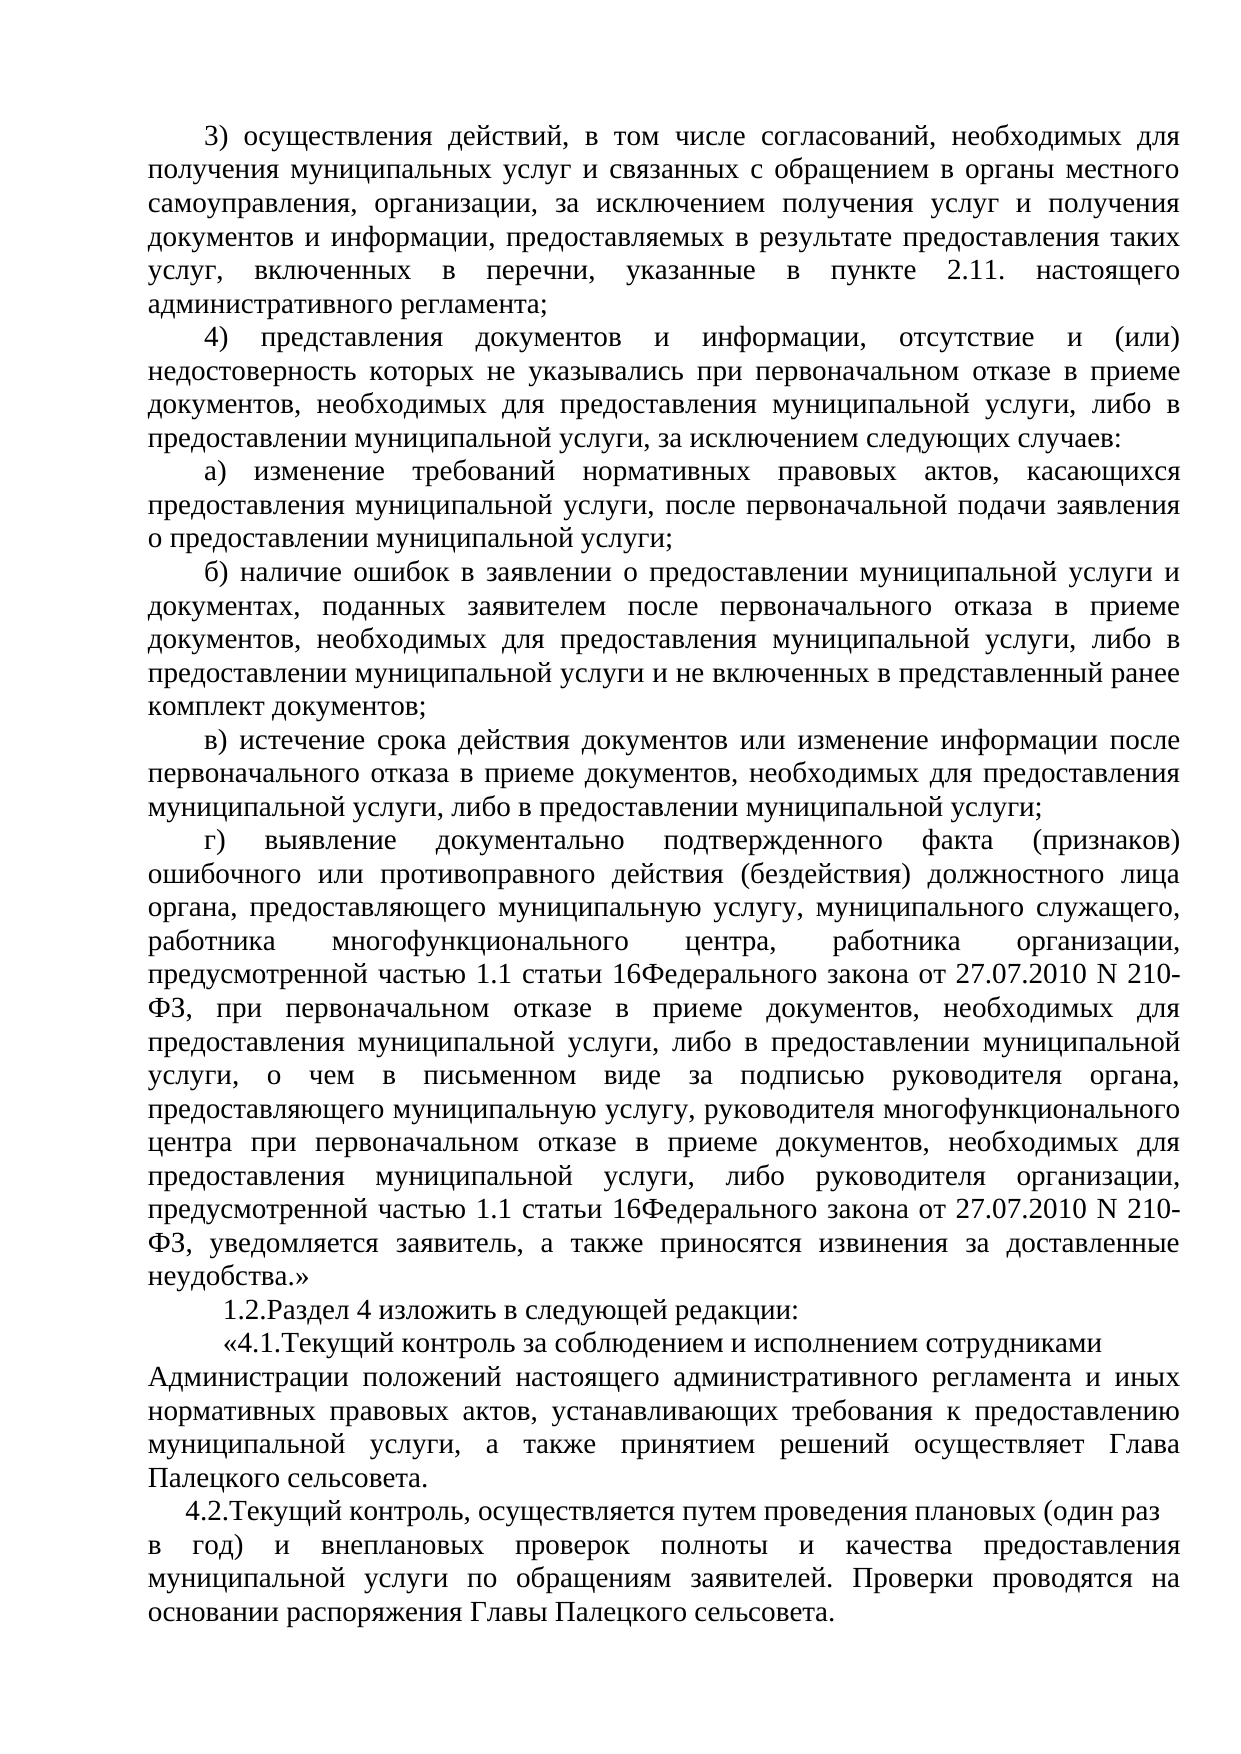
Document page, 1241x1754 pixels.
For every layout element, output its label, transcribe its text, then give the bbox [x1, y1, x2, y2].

text а) изменение требований нормативных правовых актов, касающихся предоставления муниципальной услуги, после первоначальной подачи заявления о предоставлении муниципальной услуги; [148, 453, 1181, 554]
text 4.2.Текущий контроль, осуществляется путем проведения плановых (один раз [185, 1493, 1181, 1527]
text «4.1.Текущий контроль за соблюдением и исполнением сотрудниками [223, 1326, 1181, 1359]
text 1.2.Раздел 4 изложить в следующей редакции: [223, 1292, 1181, 1326]
text 4) представления документов и информации, отсутствие и (или) недостоверность которых не указывались при первоначальном отказе в приеме документов, необходимых для предоставления муниципальной услуги, либо в предоставлении муниципальной услуги, за исключением следующих случаев: [148, 319, 1181, 453]
text Администрации положений настоящего административного регламента и иных нормативных правовых актов, устанавливающих требования к предоставлению муниципальной услуги, а также принятием решений осуществляет Глава Палецкого сельсовета. [148, 1359, 1181, 1493]
text в год) и внеплановых проверок полноты и качества предоставления муниципальной услуги по обращениям заявителей. Проверки проводятся на основании распоряжения Главы Палецкого сельсовета. [148, 1527, 1181, 1627]
text б) наличие ошибок в заявлении о предоставлении муниципальной услуги и документах, поданных заявителем после первоначального отказа в приеме документов, необходимых для предоставления муниципальной услуги, либо в предоставлении муниципальной услуги и не включенных в представленный ранее комплект документов; [148, 554, 1181, 722]
text г) выявление документально подтвержденного факта (признаков) ошибочного или противоправного действия (бездействия) должностного лица органа, предоставляющего муниципальную услугу, муниципального служащего, работника многофункционального центра, работника организации, предусмотренной частью 1.1 статьи 16Федерального закона от 27.07.2010 N 210-ФЗ, при первоначальном отказе в приеме документов, необходимых для предоставления муниципальной услуги, либо в предоставлении муниципальной услуги, о чем в письменном виде за подписью руководителя органа, предоставляющего муниципальную услугу, руководителя многофункционального центра при первоначальном отказе в приеме документов, необходимых для предоставления муниципальной услуги, либо руководителя организации, предусмотренной частью 1.1 статьи 16Федерального закона от 27.07.2010 N 210-ФЗ, уведомляется заявитель, а также приносятся извинения за доставленные неудобства.» [148, 822, 1181, 1292]
text 3) осуществления действий, в том числе согласований, необходимых для получения муниципальных услуг и связанных с обращением в органы местного самоуправления, организации, за исключением получения услуг и получения документов и информации, предоставляемых в результате предоставления таких услуг, включенных в перечни, указанные в пункте 2.11. настоящего административного регламента; [148, 118, 1181, 319]
text в) истечение срока действия документов или изменение информации после первоначального отказа в приеме документов, необходимых для предоставления муниципальной услуги, либо в предоставлении муниципальной услуги; [148, 722, 1181, 822]
